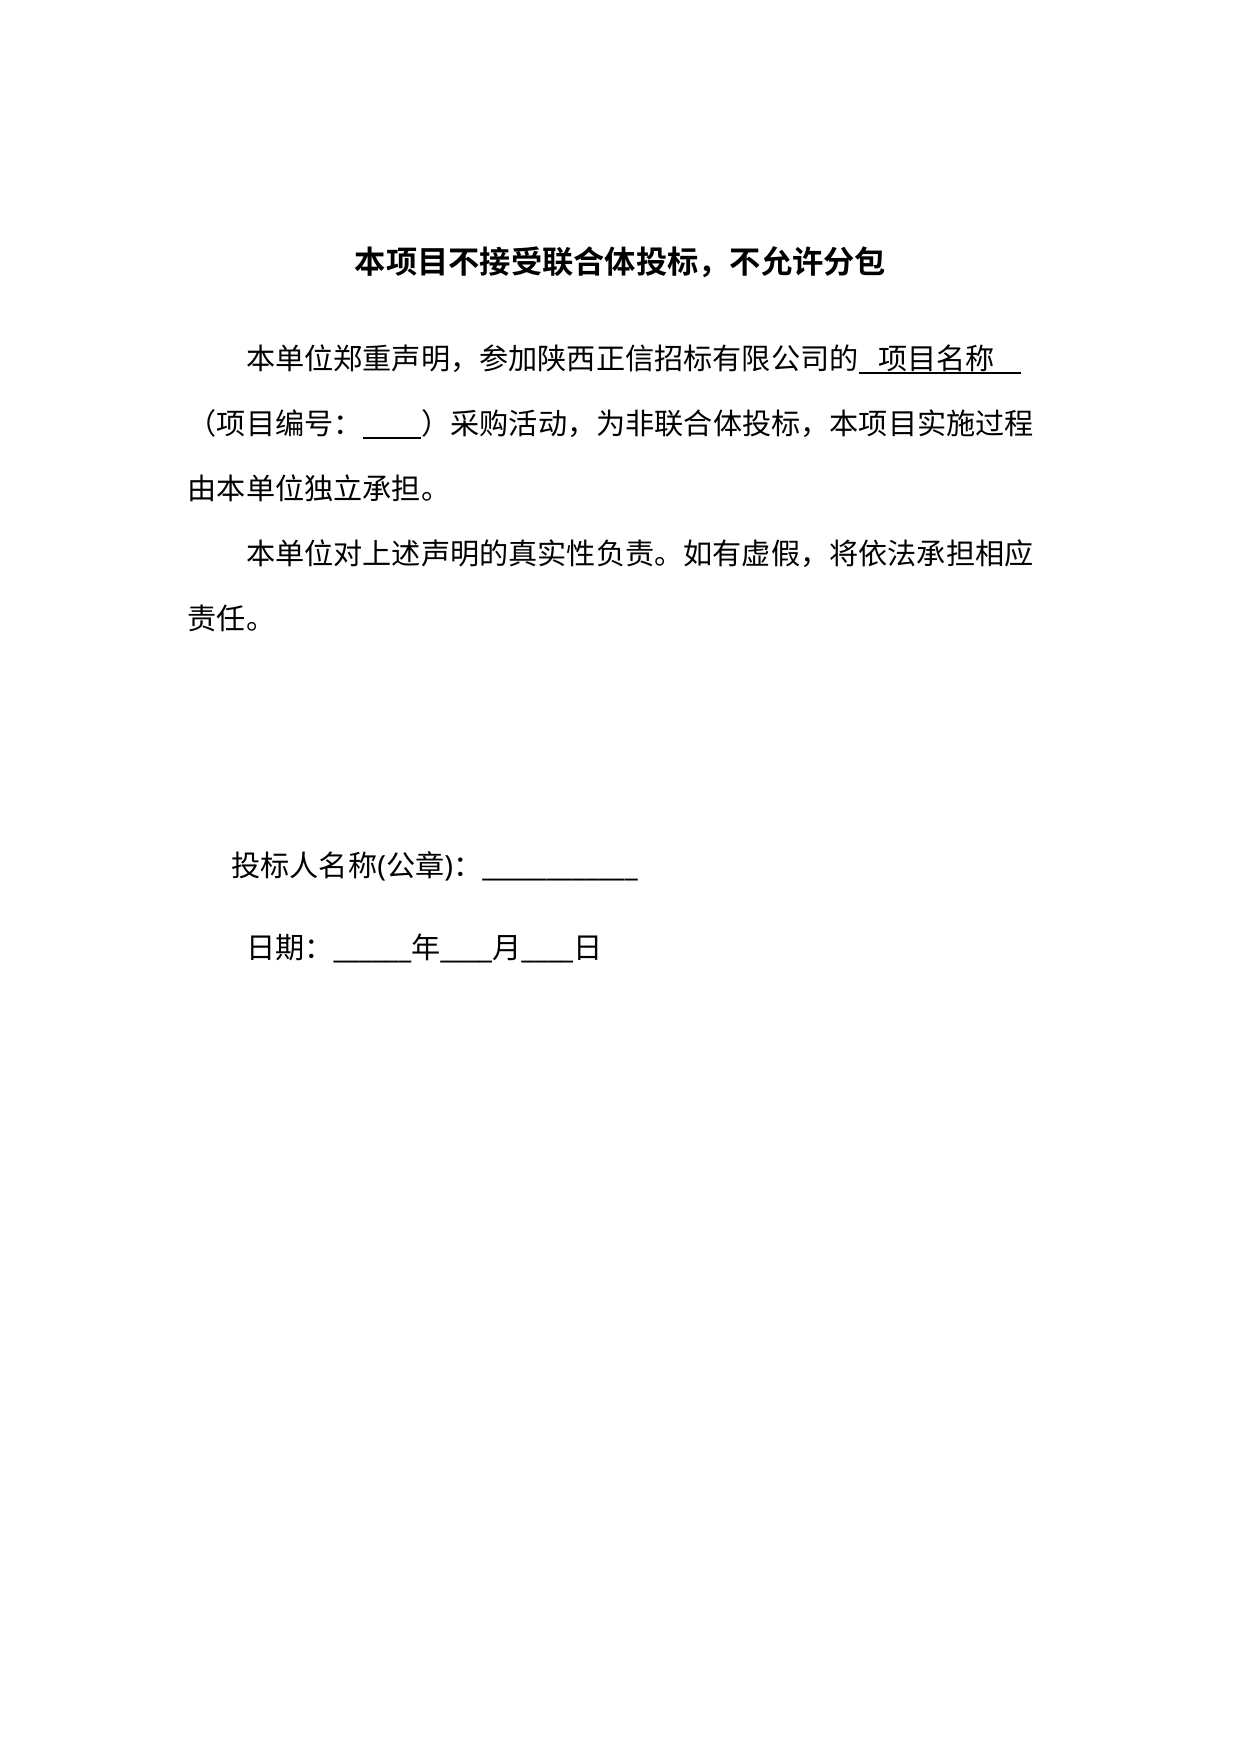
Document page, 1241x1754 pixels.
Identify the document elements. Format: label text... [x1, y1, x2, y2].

text 日期：______年____月____日 [187, 913, 1053, 978]
text 本单位郑重声明，参加陕西正信招标有限公司的 项目名称 （项目编号： ）采购活动，为非联合体投标，本项目实施过程由本单位独立承担。 [187, 324, 1053, 519]
text 本项目不接受联合体投标，不允许分包 [187, 162, 1053, 324]
text 投标人名称(公章)：____________ [231, 649, 1053, 896]
text 本单位对上述声明的真实性负责。如有虚假，将依法承担相应责任。 [187, 519, 1053, 649]
